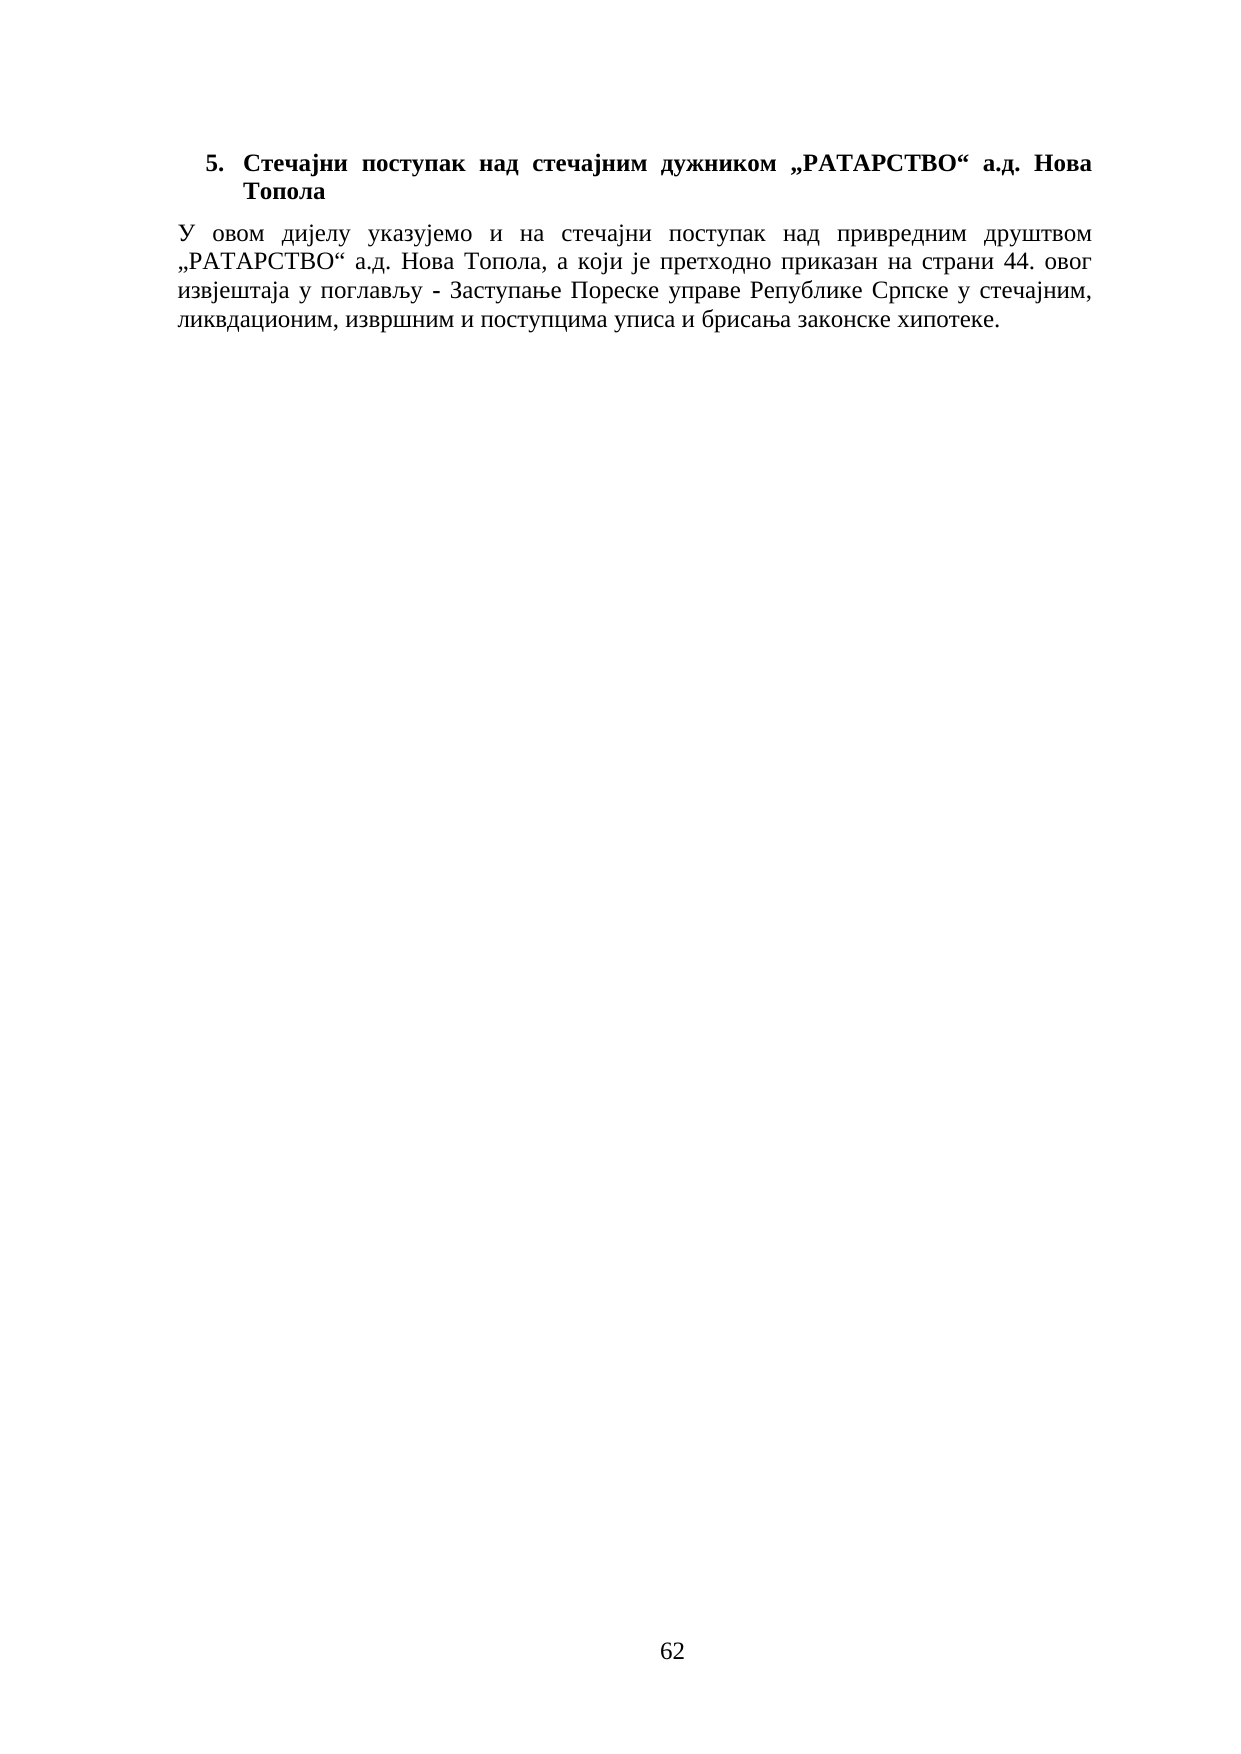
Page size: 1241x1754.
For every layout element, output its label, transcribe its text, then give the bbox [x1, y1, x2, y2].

text У овом дијелу указујемо и на стечајни поступак над привредним друштвом „РАТАРСТВО“ а.д. Нова Топола, а који је претходно приказан на страни 44. овог извјештаја у поглављу - Заступање Пореске управе Републике Српске у стечајним, ликвдационим, извршним и поступцима уписа и брисања законске хипотеке. [177, 218, 1092, 333]
list Стечајни поступак над стечајним дужником „РАТАРСТВО“ а.д. Нова Топола [205, 148, 1092, 205]
